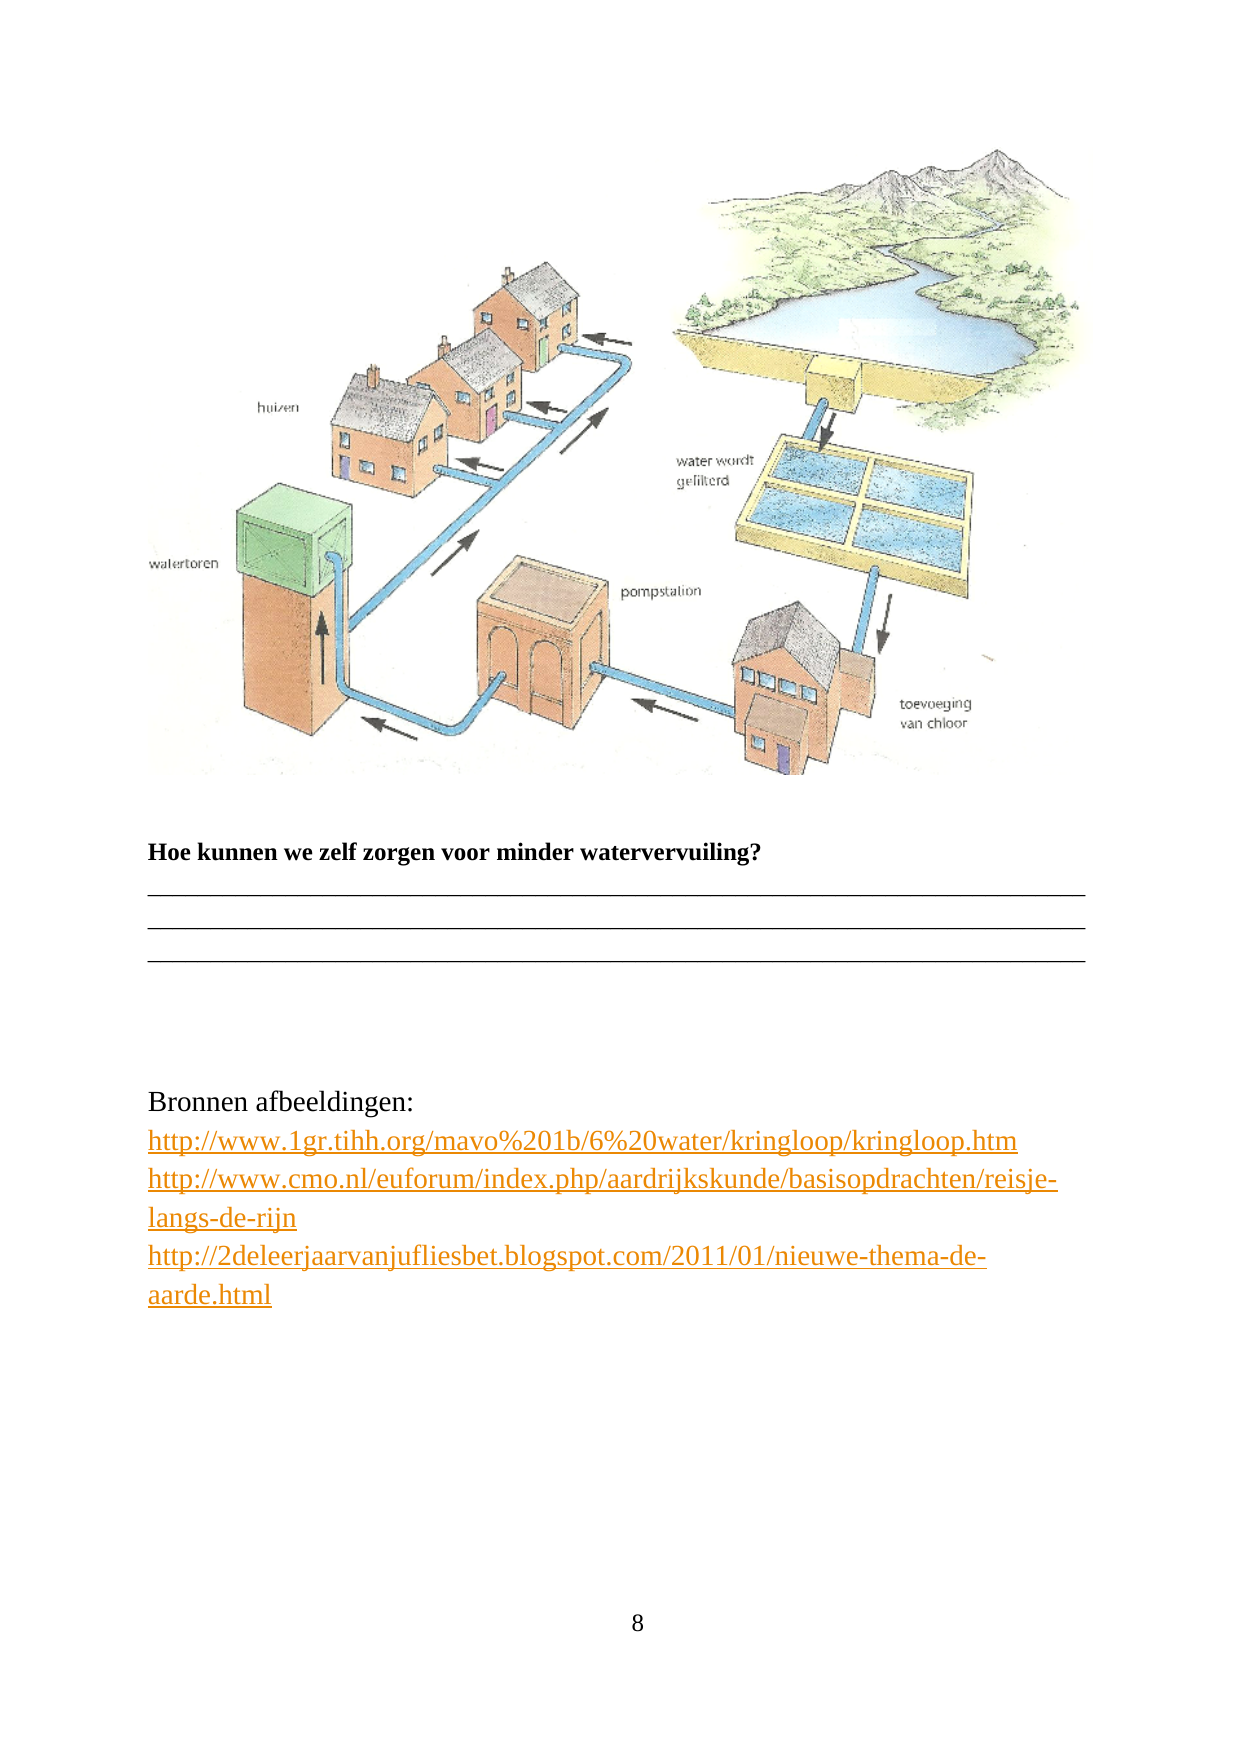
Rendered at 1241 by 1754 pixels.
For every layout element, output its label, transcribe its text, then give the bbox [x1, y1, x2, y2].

text _________________________________________________________________________________________________________________________________________________________________________________________________________________________________ [148, 870, 1093, 964]
text Hoe kunnen we zelf zorgen voor minder watervervuiling? [148, 837, 1093, 865]
text http://www.1gr.tihh.org/mavo%201b/6%20water/kringloop/kringloop.htm [148, 1123, 1093, 1156]
text http://2deleerjaarvanjufliesbet.blogspot.com/2011/01/nieuwe-thema-de-aarde.html [148, 1238, 1093, 1311]
text Bronnen afbeeldingen: [148, 1084, 1093, 1118]
text http://www.cmo.nl/euforum/index.php/aardrijkskunde/basisopdrachten/reisje-langs-de-rijn [148, 1161, 1093, 1233]
text Al het water op onze planeet beweegt zich in een _______________________ tussen de oceaan en het land. Er komt op aarde geen water bij en er gaat ook geen water weg. Er is dus nu evenveel water op aarde als miljoenen jaren geleden. [147, 147, 1093, 775]
